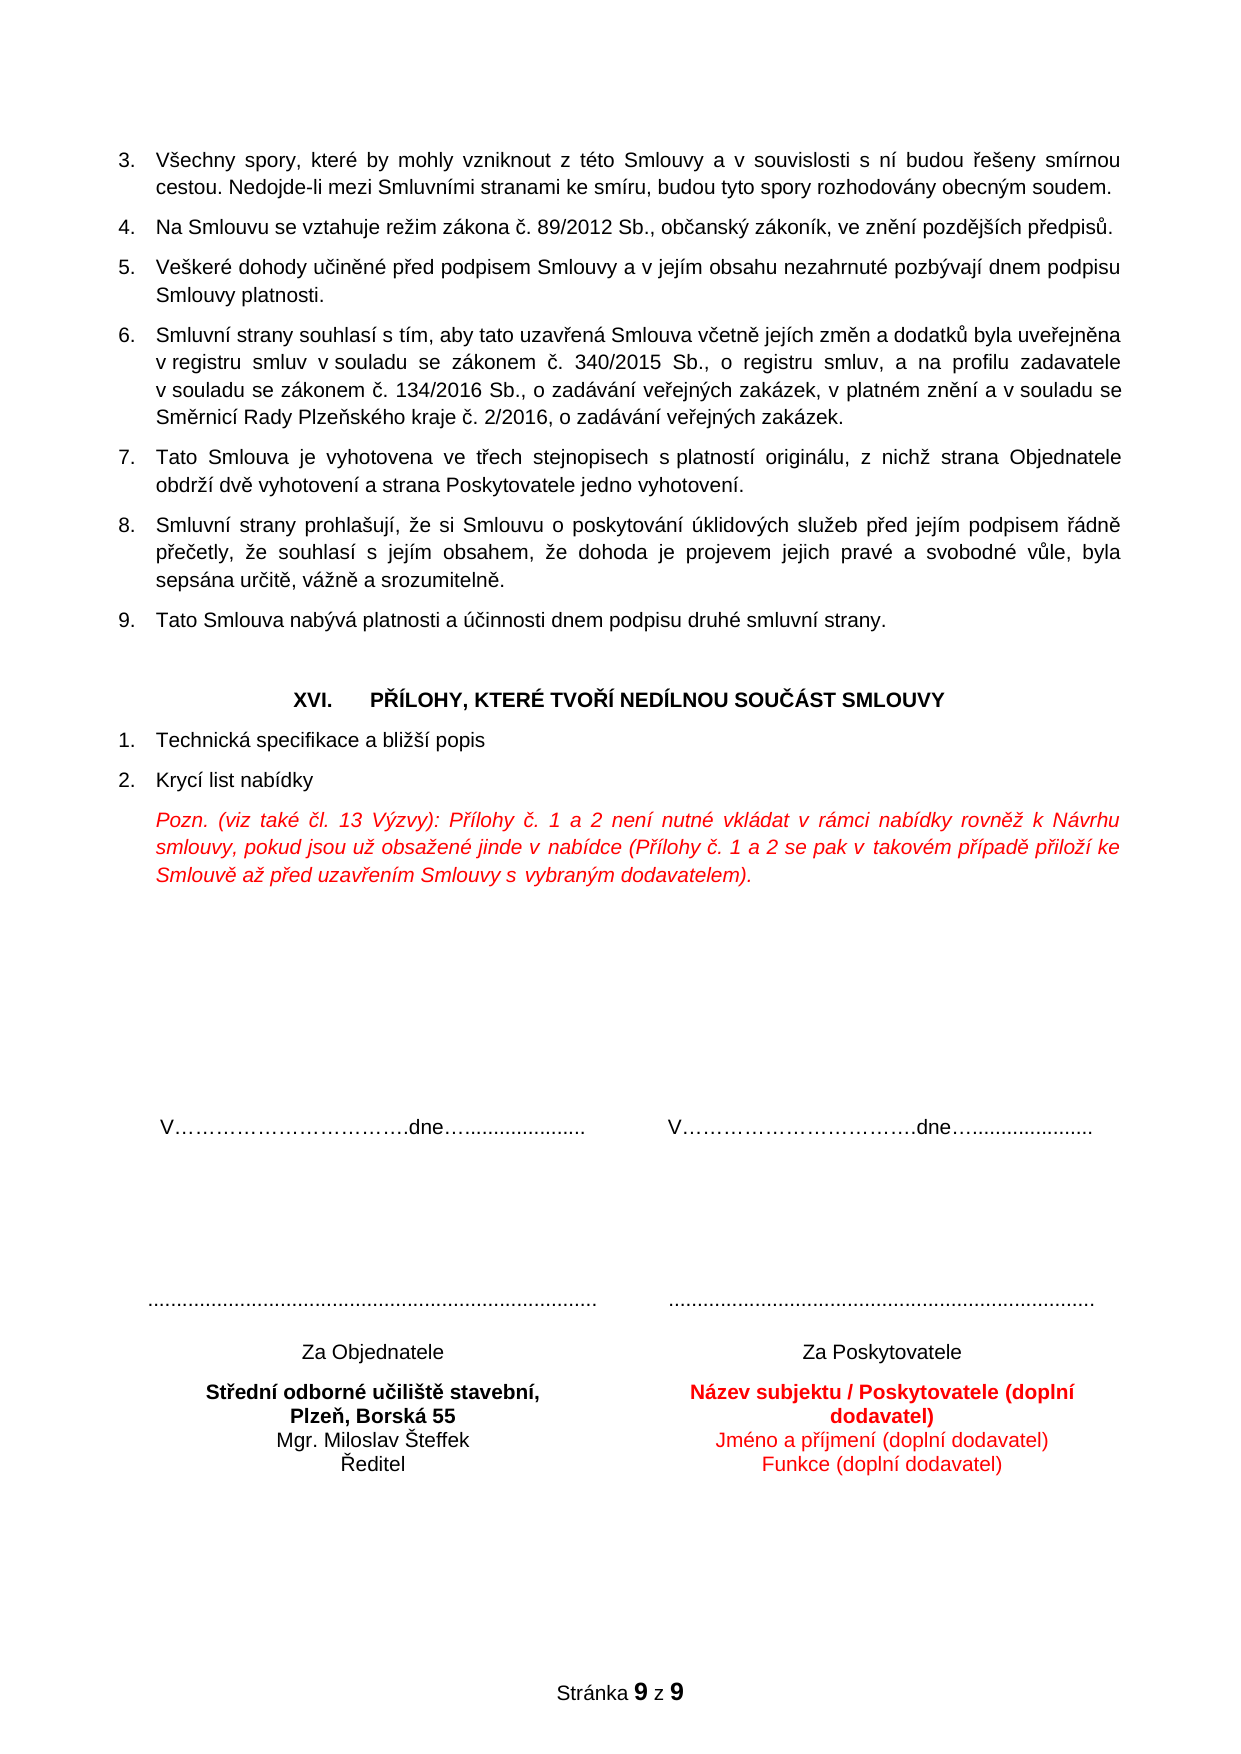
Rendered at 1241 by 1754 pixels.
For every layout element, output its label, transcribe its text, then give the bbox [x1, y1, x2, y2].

table_cell Mgr. Miloslav Šteffek [118, 1428, 627, 1452]
table_cell Střední odborné učiliště stavební, Plzeň, Borská 55 [118, 1380, 627, 1428]
list Krycí list nabídky [118, 768, 1122, 792]
table_cell .............................................................................. [118, 1155, 627, 1327]
list Smluvní strany souhlasí s tím, aby tato uzavřená Smlouva včetně jejích změn a dodatků byla uveřejněna v registru smluv v souladu se zákonem č. 340/2015 Sb., o registru smluv, a na profilu zadavatele v souladu se zákonem č. 134/2016 Sb., o zadávání veřejných zakázek, v platném znění a v souladu se Směrnicí Rady Plzeňského kraje č. 2/2016, o zadávání veřejných zakázek. [118, 323, 1122, 429]
list Technická specifikace a bližší popis [118, 728, 1122, 752]
table_cell Název subjektu / Poskytovatele (doplní dodavatel) [628, 1380, 1137, 1428]
table_header V…………………………….dne…..................... [118, 1103, 627, 1155]
table_cell Jméno a příjmení (doplní dodavatel) [628, 1428, 1137, 1452]
text Pozn. (viz také čl. 13 Výzvy): Přílohy č. 1 a 2 není nutné vkládat v rámci nabídky rovněž k Návrhu smlouvy, pokud jsou už obsažené jinde v nabídce (Přílohy č. 1 a 2 se pak v takovém případě přiloží ke Smlouvě až před uzavřením Smlouvy s vybraným dodavatelem). [156, 808, 1122, 887]
list Veškeré dohody učiněné před podpisem Smlouvy a v jejím obsahu nezahrnuté pozbývají dnem podpisu Smlouvy platnosti. [118, 255, 1122, 307]
list PŘÍLOHY, KTERÉ TVOŘÍ NEDÍLNOU SOUČÁST SMLOUVY [156, 688, 1122, 712]
table_header V…………………………….dne…..................... [628, 1103, 1137, 1155]
table_cell .......................................................................... [628, 1155, 1137, 1327]
table_cell Ředitel [118, 1452, 627, 1476]
list Tato Smlouva nabývá platnosti a účinnosti dnem podpisu druhé smluvní strany. [118, 608, 1122, 632]
table_cell Za Objednatele [118, 1327, 627, 1380]
list Na Smlouvu se vztahuje režim zákona č. 89/2012 Sb., občanský zákoník, ve znění pozdějších předpisů. [118, 215, 1122, 239]
list Všechny spory, které by mohly vzniknout z této Smlouvy a v souvislosti s ní budou řešeny smírnou cestou. Nedojde-li mezi Smluvními stranami ke smíru, budou tyto spory rozhodovány obecným soudem. [118, 148, 1122, 199]
table_cell Funkce (doplní dodavatel) [628, 1452, 1137, 1476]
list Tato Smlouva je vyhotovena ve třech stejnopisech s platností originálu, z nichž strana Objednatele obdrží dvě vyhotovení a strana Poskytovatele jedno vyhotovení. [118, 445, 1122, 497]
list Smluvní strany prohlašují, že si Smlouvu o poskytování úklidových služeb před jejím podpisem řádně přečetly, že souhlasí s jejím obsahem, že dohoda je projevem jejich pravé a svobodné vůle, byla sepsána určitě, vážně a srozumitelně. [118, 513, 1122, 592]
table_cell Za Poskytovatele [628, 1327, 1137, 1380]
